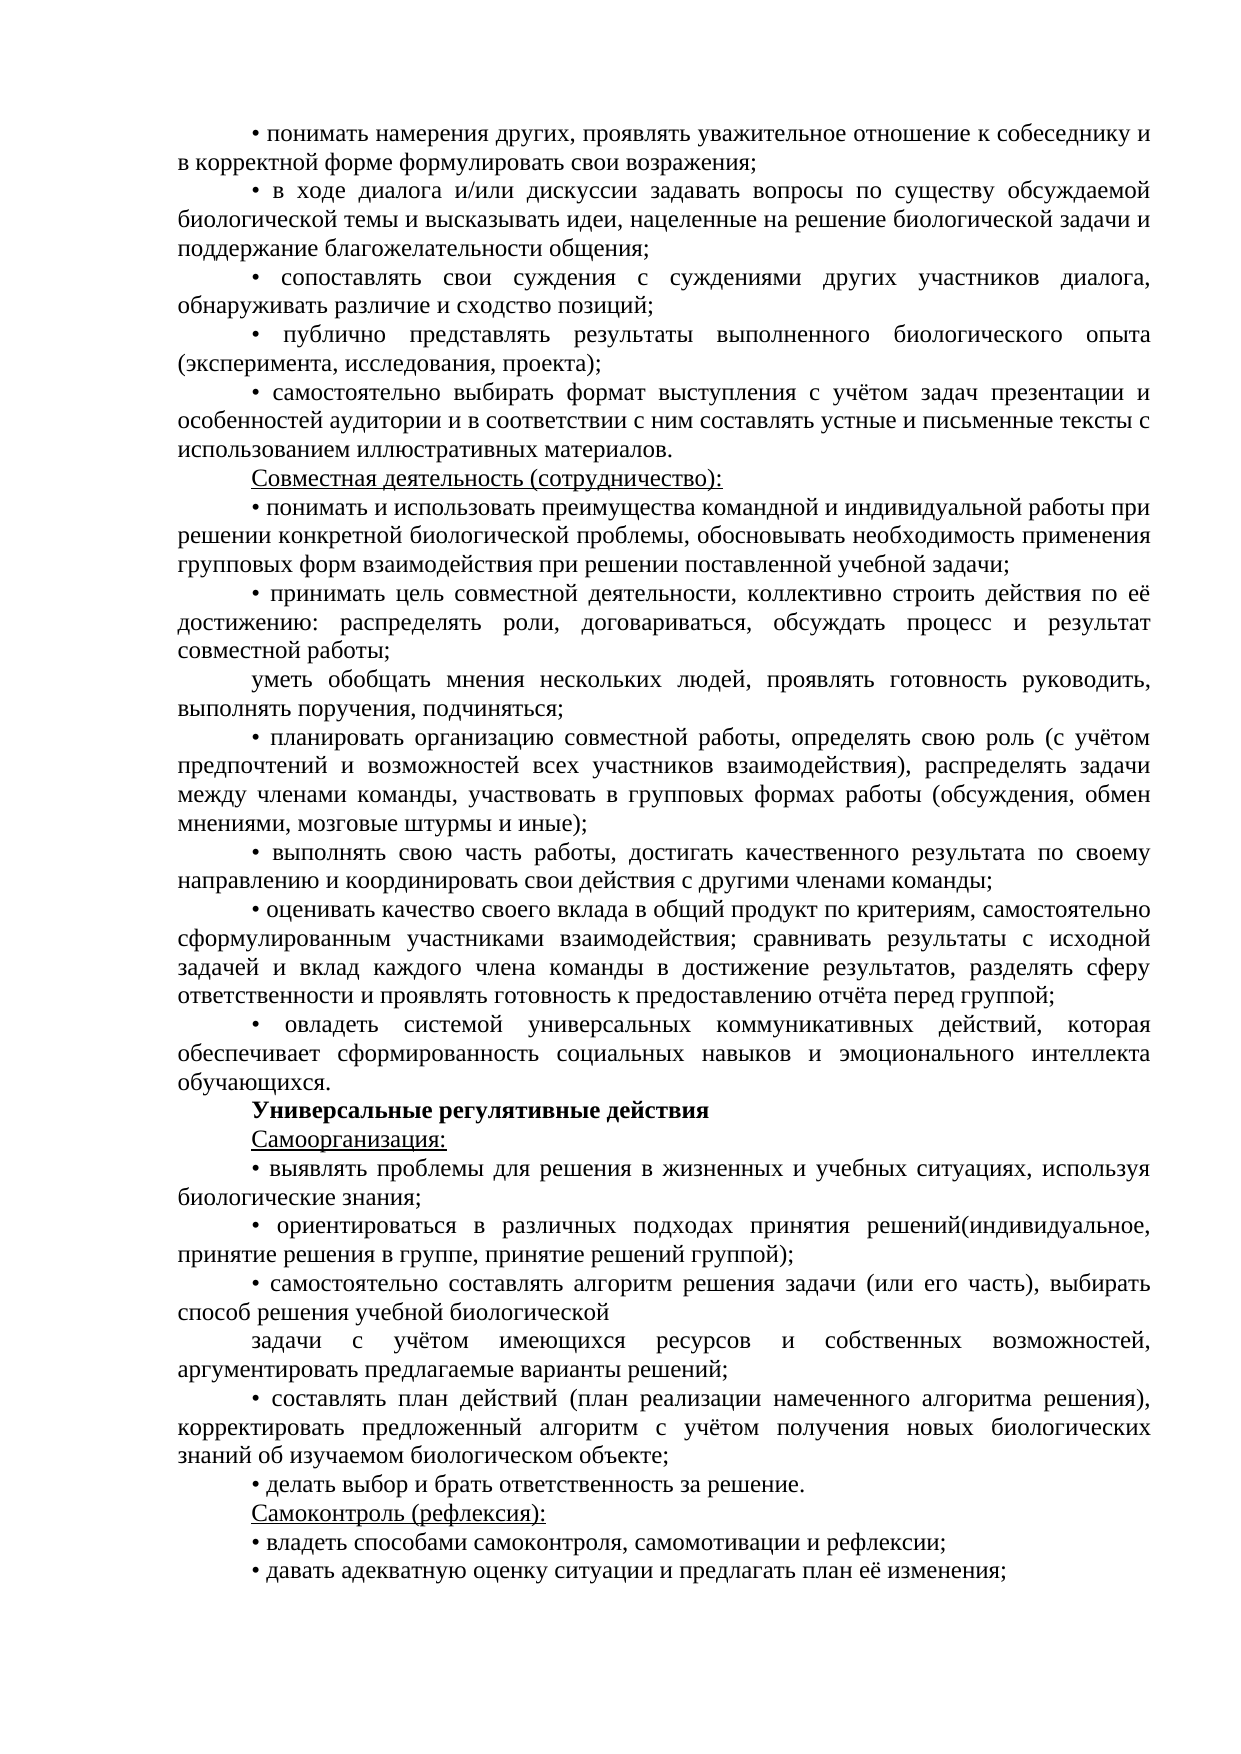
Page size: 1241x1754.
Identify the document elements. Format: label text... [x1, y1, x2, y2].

text • ориентироваться в различных подходах принятия решений(индивидуальное, принятие решения в группе, принятие решений группой); [177, 1211, 1152, 1268]
text • планировать организацию совместной работы, определять свою роль (с учётом предпочтений и возможностей всех участников взаимодействия), распределять задачи между членами команды, участвовать в групповых формах работы (обсуждения, обмен мнениями, мозговые штурмы и иные); [177, 722, 1152, 837]
text Универсальные регулятивные действия [177, 1096, 1152, 1124]
text • делать выбор и брать ответственность за решение. [177, 1469, 1152, 1498]
text • самостоятельно выбирать формат выступления с учётом задач презентации и особенностей аудитории и в соответствии с ним составлять устные и письменные тексты с использованием иллюстративных материалов. [177, 377, 1152, 463]
text • составлять план действий (план реализации намеченного алгоритма решения), корректировать предложенный алгоритм с учётом получения новых биологических знаний об изучаемом биологическом объекте; [177, 1383, 1152, 1469]
text Самоконтроль (рефлексия): [177, 1498, 1152, 1527]
text Самоорганизация: [177, 1124, 1152, 1153]
text • выявлять проблемы для решения в жизненных и учебных ситуациях, используя биологические знания; [177, 1153, 1152, 1211]
text • понимать и использовать преимущества командной и индивидуальной работы при решении конкретной биологической проблемы, обосновывать необходимость применения групповых форм взаимодействия при решении поставленной учебной задачи; [177, 492, 1152, 578]
text • владеть способами самоконтроля, самомотивации и рефлексии; [177, 1527, 1152, 1556]
text • в ходе диалога и/или дискуссии задавать вопросы по существу обсуждаемой биологической темы и высказывать идеи, нацеленные на решение биологической задачи и поддержание благожелательности общения; [177, 176, 1152, 262]
text • публично представлять результаты выполненного биологического опыта (эксперимента, исследования, проекта); [177, 319, 1152, 377]
text • принимать цель совместной деятельности, коллективно строить действия по её достижению: распределять роли, договариваться, обсуждать процесс и результат совместной работы; [177, 578, 1152, 664]
text • оценивать качество своего вклада в общий продукт по критериям, самостоятельно сформулированным участниками взаимодействия; сравнивать результаты с исходной задачей и вклад каждого члена команды в достижение результатов, разделять сферу ответственности и проявлять готовность к предоставлению отчёта перед группой; [177, 894, 1152, 1009]
text • самостоятельно составлять алгоритм решения задачи (или его часть), выбирать способ решения учебной биологической [177, 1268, 1152, 1326]
text уметь обобщать мнения нескольких людей, проявлять готовность руководить, выполнять поручения, подчиняться; [177, 664, 1152, 722]
text • понимать намерения других, проявлять уважительное отношение к собеседнику и в корректной форме формулировать свои возражения; [177, 118, 1152, 176]
text • сопоставлять свои суждения с суждениями других участников диалога, обнаруживать различие и сходство позиций; [177, 262, 1152, 319]
text • овладеть системой универсальных коммуникативных действий, которая обеспечивает сформированность социальных навыков и эмоционального интеллекта обучающихся. [177, 1009, 1152, 1096]
text Совместная деятельность (сотрудничество): [177, 463, 1152, 492]
text задачи с учётом имеющихся ресурсов и собственных возможностей, аргументировать предлагаемые варианты решений; [177, 1326, 1152, 1383]
text • выполнять свою часть работы, достигать качественного результата по своему направлению и координировать свои действия с другими членами команды; [177, 837, 1152, 894]
text • давать адекватную оценку ситуации и предлагать план её изменения; [177, 1556, 1152, 1584]
